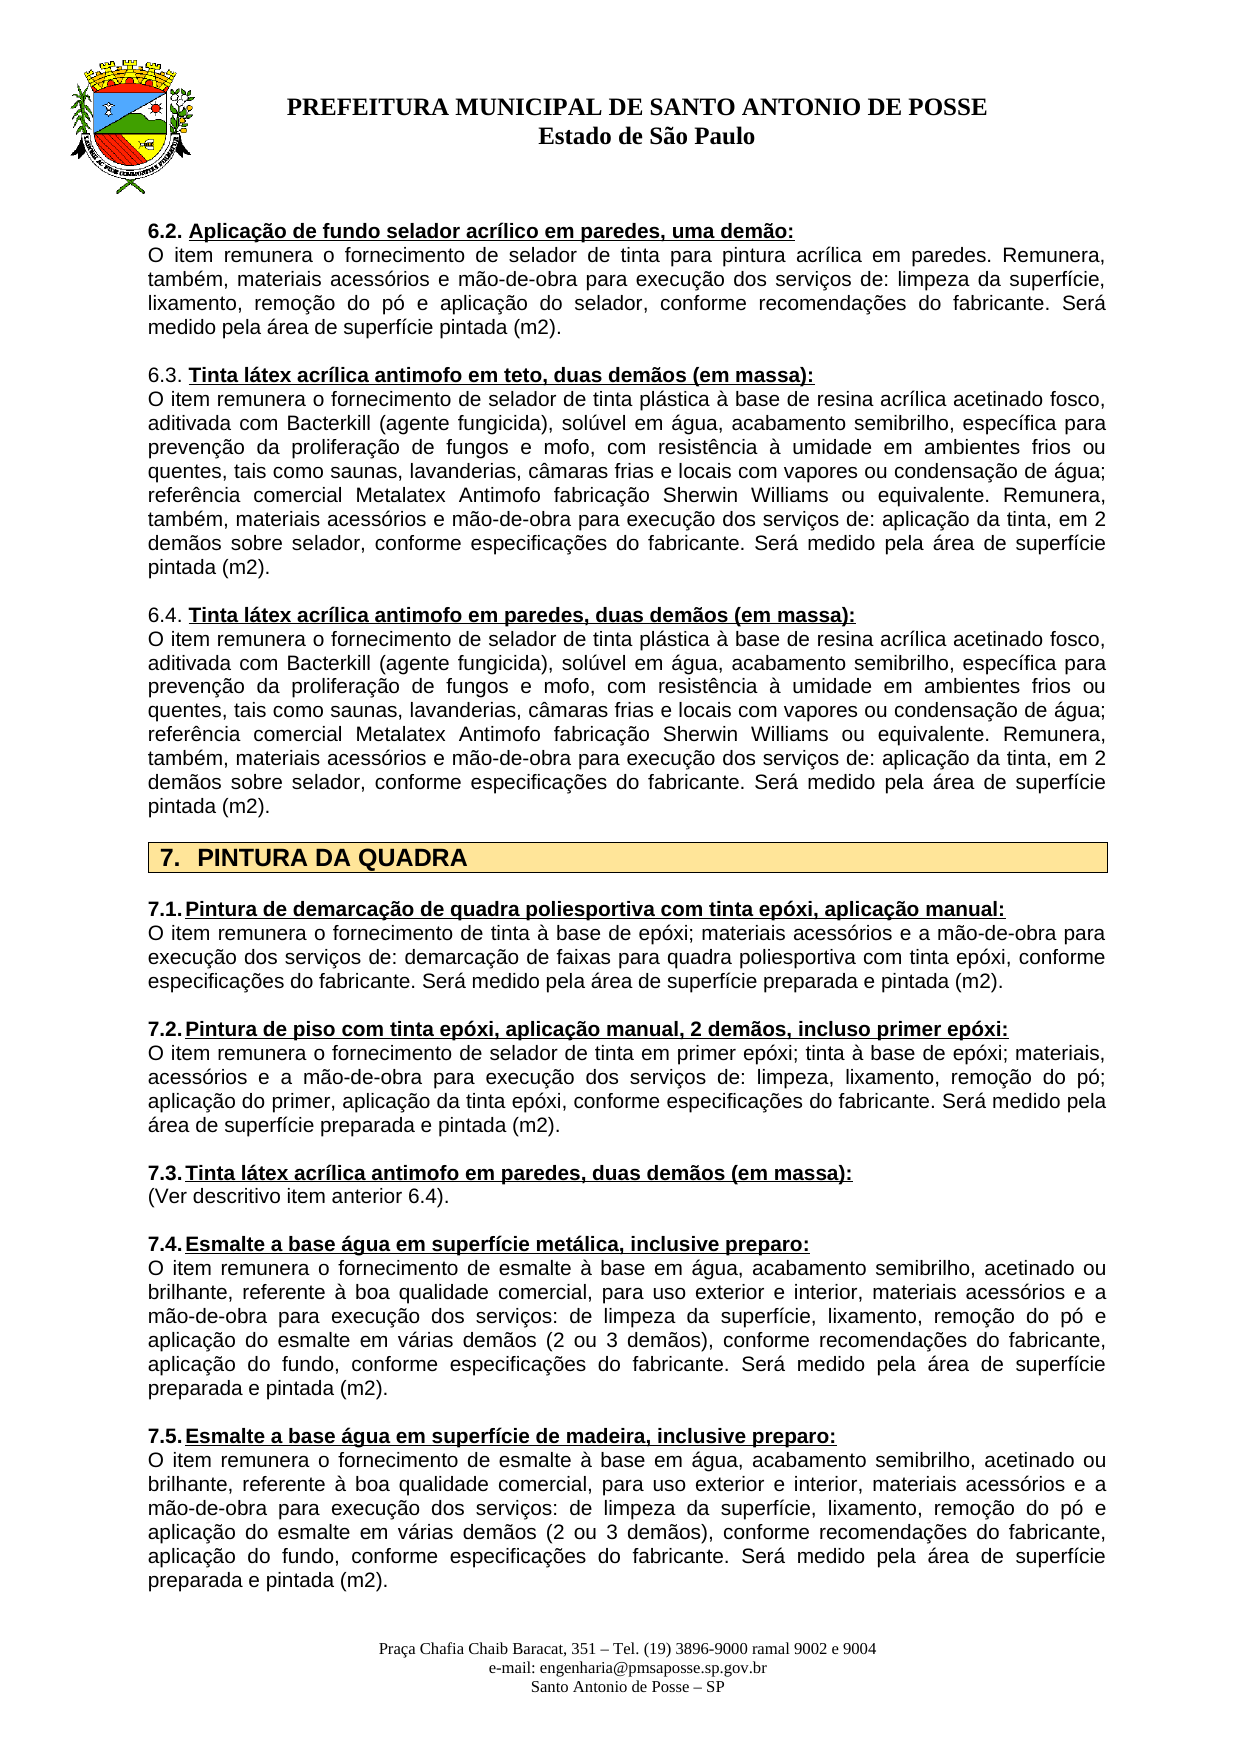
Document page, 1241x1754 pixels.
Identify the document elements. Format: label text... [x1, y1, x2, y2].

list Esmalte a base água em superfície metálica, inclusive preparo: [148, 1232, 1107, 1256]
text O item remunera o fornecimento de selador de tinta plástica à base de resina acrílica acetinado fosco, aditivada com Bacterkill (agente fungicida), solúvel em água, acabamento semibrilho, específica para prevenção da proliferação de fungos e mofo, com resistência à umidade em ambientes frios ou quentes, tais como saunas, lavanderias, câmaras frias e locais com vapores ou condensação de água; referência comercial Metalatex Antimofo fabricação Sherwin Williams ou equivalente. Remunera, também, materiais acessórios e mão-de-obra para execução dos serviços de: aplicação da tinta, em 2 demãos sobre selador, conforme especificações do fabricante. Será medido pela área de superfície pintada (m2). [148, 626, 1107, 818]
text (Ver descritivo item anterior 6.4). [148, 1184, 1107, 1208]
text O item remunera o fornecimento de selador de tinta plástica à base de resina acrílica acetinado fosco, aditivada com Bacterkill (agente fungicida), solúvel em água, acabamento semibrilho, específica para prevenção da proliferação de fungos e mofo, com resistência à umidade em ambientes frios ou quentes, tais como saunas, lavanderias, câmaras frias e locais com vapores ou condensação de água; referência comercial Metalatex Antimofo fabricação Sherwin Williams ou equivalente. Remunera, também, materiais acessórios e mão-de-obra para execução dos serviços de: aplicação da tinta, em 2 demãos sobre selador, conforme especificações do fabricante. Será medido pela área de superfície pintada (m2). [148, 387, 1107, 578]
list Pintura de piso com tinta epóxi, aplicação manual, 2 demãos, incluso primer epóxi: [148, 1017, 1107, 1041]
text O item remunera o fornecimento de tinta à base de epóxi; materiais acessórios e a mão-de-obra para execução dos serviços de: demarcação de faixas para quadra poliesportiva com tinta epóxi, conforme especificações do fabricante. Será medido pela área de superfície preparada e pintada (m2). [148, 921, 1107, 993]
list Tinta látex acrílica antimofo em paredes, duas demãos (em massa): [148, 1160, 1107, 1184]
text O item remunera o fornecimento de selador de tinta em primer epóxi; tinta à base de epóxi; materiais, acessórios e a mão-de-obra para execução dos serviços de: limpeza, lixamento, remoção do pó; aplicação do primer, aplicação da tinta epóxi, conforme especificações do fabricante. Será medido pela área de superfície preparada e pintada (m2). [148, 1041, 1107, 1136]
table_header PINTURA DA QUADRA [149, 843, 1107, 872]
list Pintura de demarcação de quadra poliesportiva com tinta epóxi, aplicação manual: [148, 897, 1107, 921]
text O item remunera o fornecimento de selador de tinta para pintura acrílica em paredes. Remunera, também, materiais acessórios e mão-de-obra para execução dos serviços de: limpeza da superfície, lixamento, remoção do pó e aplicação do selador, conforme recomendações do fabricante. Será medido pela área de superfície pintada (m2). [148, 243, 1107, 339]
text 6.4. Tinta látex acrílica antimofo em paredes, duas demãos (em massa): [148, 602, 1107, 626]
text 6.3. Tinta látex acrílica antimofo em teto, duas demãos (em massa): [148, 363, 1107, 387]
picture [44, 59, 220, 196]
text O item remunera o fornecimento de esmalte à base em água, acabamento semibrilho, acetinado ou brilhante, referente à boa qualidade comercial, para uso exterior e interior, materiais acessórios e a mão-de-obra para execução dos serviços: de limpeza da superfície, lixamento, remoção do pó e aplicação do esmalte em várias demãos (2 ou 3 demãos), conforme recomendações do fabricante, aplicação do fundo, conforme especificações do fabricante. Será medido pela área de superfície preparada e pintada (m2). [148, 1256, 1107, 1400]
text O item remunera o fornecimento de esmalte à base em água, acabamento semibrilho, acetinado ou brilhante, referente à boa qualidade comercial, para uso exterior e interior, materiais acessórios e a mão-de-obra para execução dos serviços: de limpeza da superfície, lixamento, remoção do pó e aplicação do esmalte em várias demãos (2 ou 3 demãos), conforme recomendações do fabricante, aplicação do fundo, conforme especificações do fabricante. Será medido pela área de superfície preparada e pintada (m2). [148, 1448, 1107, 1592]
text 6.2. Aplicação de fundo selador acrílico em paredes, uma demão: [148, 219, 1107, 243]
list Esmalte a base água em superfície de madeira, inclusive preparo: [148, 1424, 1107, 1448]
